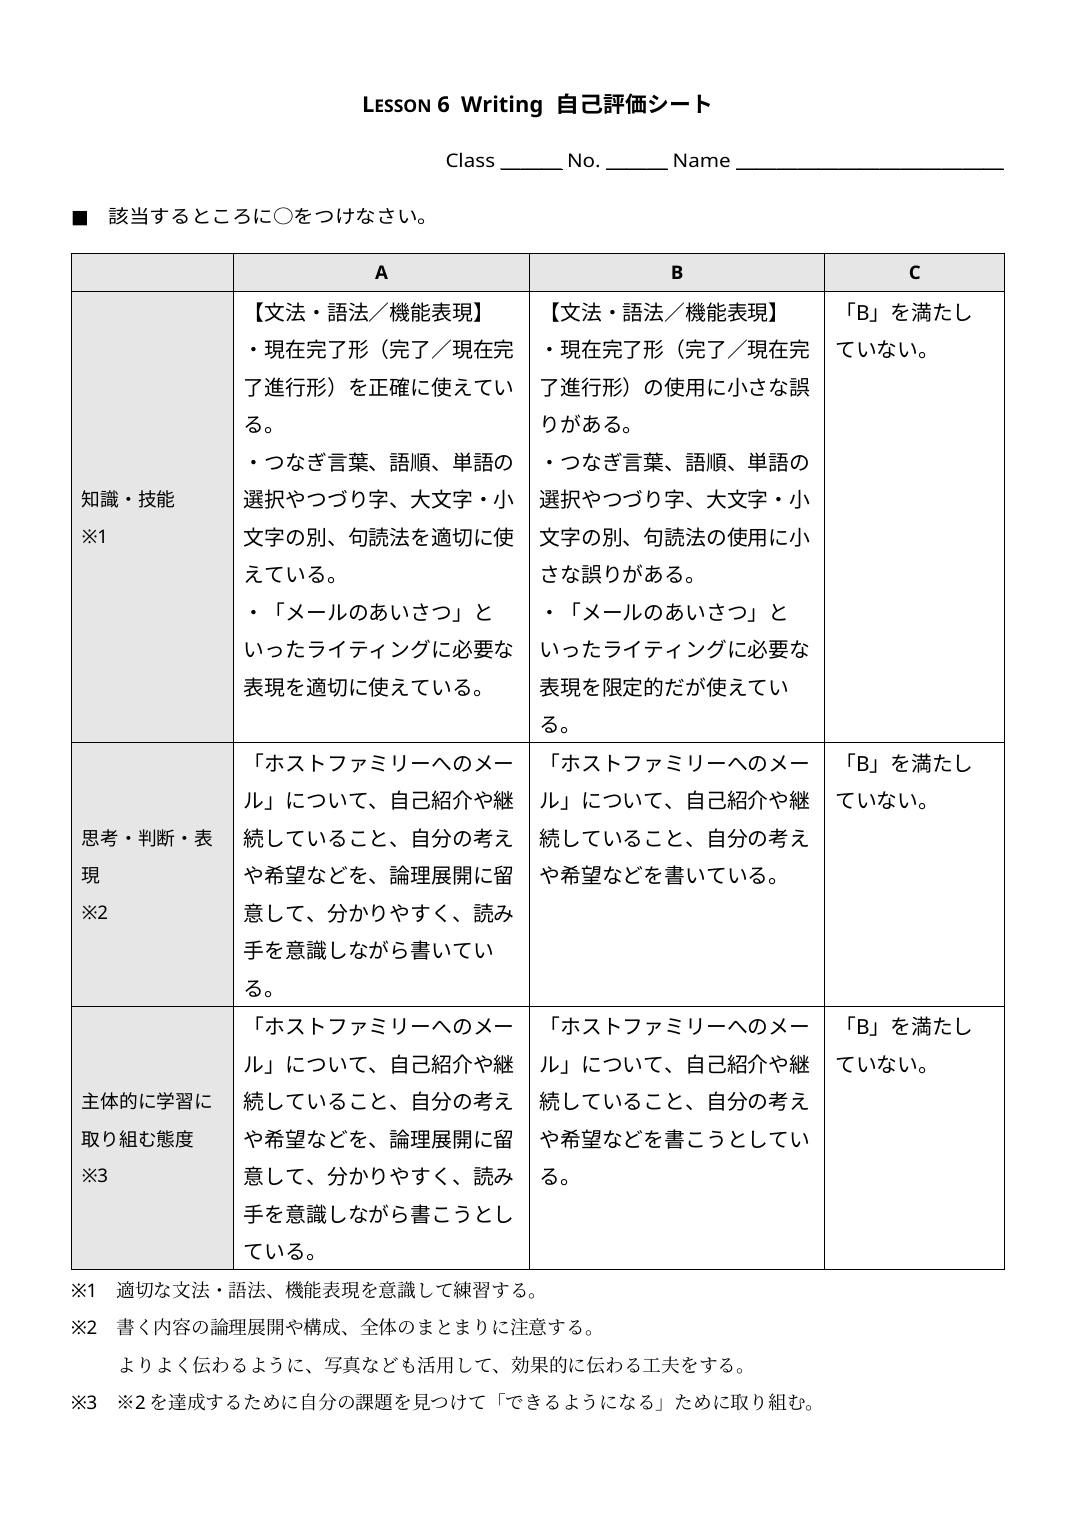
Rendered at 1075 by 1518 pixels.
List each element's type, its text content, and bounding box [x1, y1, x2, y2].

text ※1 適切な文法・語法、機能表現を意識して練習する。 [71, 1270, 1004, 1308]
table_cell 主体的に学習に 取り組む態度 ※3 [72, 1007, 233, 1269]
table_cell 【文法・語法／機能表現】 ・現在完了形（完了／現在完了進行形）を正確に使えている。 ・つなぎ言葉、語順、単語の選択やつづり字、大文字・小文字の別、句読法を適切に使えている。 ・「メールのあいさつ」といったライティングに必要な表現を適切に使えている。 [234, 292, 529, 742]
table_cell 「ホストファミリーへのメール」について、自己紹介や継続していること、自分の考えや希望などを、論理展開に留意して、分かりやすく、読み手を意識しながら書いている。 [234, 743, 529, 1006]
table_cell 「B」を満たしていない。 [825, 1007, 1004, 1269]
text ※2 書く内容の論理展開や構成、全体のまとまりに注意する。 [71, 1308, 1004, 1345]
table_cell 【文法・語法／機能表現】 ・現在完了形（完了／現在完了進行形）の使用に小さな誤りがある。 ・つなぎ言葉、語順、単語の選択やつづり字、大文字・小文字の別、句読法の使用に小さな誤りがある。 ・「メールのあいさつ」といったライティングに必要な表現を限定的だが使えている。 [530, 292, 824, 742]
text よりよく伝わるように、写真なども活用して、効果的に伝わる工夫をする。 [71, 1345, 1004, 1383]
text ※3 ※2を達成するために自分の課題を見つけて「できるようになる」ために取り組む。 [71, 1383, 1004, 1420]
table_header C [825, 254, 1004, 291]
table_cell 「B」を満たしていない。 [825, 743, 1004, 1006]
table_cell 「ホストファミリーへのメール」について、自己紹介や継続していること、自分の考えや希望などを書こうとしている。 [530, 1007, 824, 1269]
table_cell 知識・技能 ※1 [72, 292, 233, 742]
table_header B [530, 254, 824, 291]
list 該当するところに○をつけなさい。 [71, 196, 1004, 234]
table_cell 「ホストファミリーへのメール」について、自己紹介や継続していること、自分の考えや希望などを、論理展開に留意して、分かりやすく、読み手を意識しながら書こうとしている。 [234, 1007, 529, 1269]
table_header A [234, 254, 529, 291]
table_cell 「B」を満たしていない。 [825, 292, 1004, 742]
table_header [72, 254, 233, 291]
text Class ＿＿＿ No. ＿＿＿ Name ＿＿＿＿＿＿＿＿＿＿＿＿＿ [71, 140, 1004, 178]
table_cell 思考・判断・表現 ※2 [72, 743, 233, 1006]
table_cell 「ホストファミリーへのメール」について、自己紹介や継続していること、自分の考えや希望などを書いている。 [530, 743, 824, 1006]
text Lesson 6 Writing 自己評価シート [71, 84, 1004, 121]
